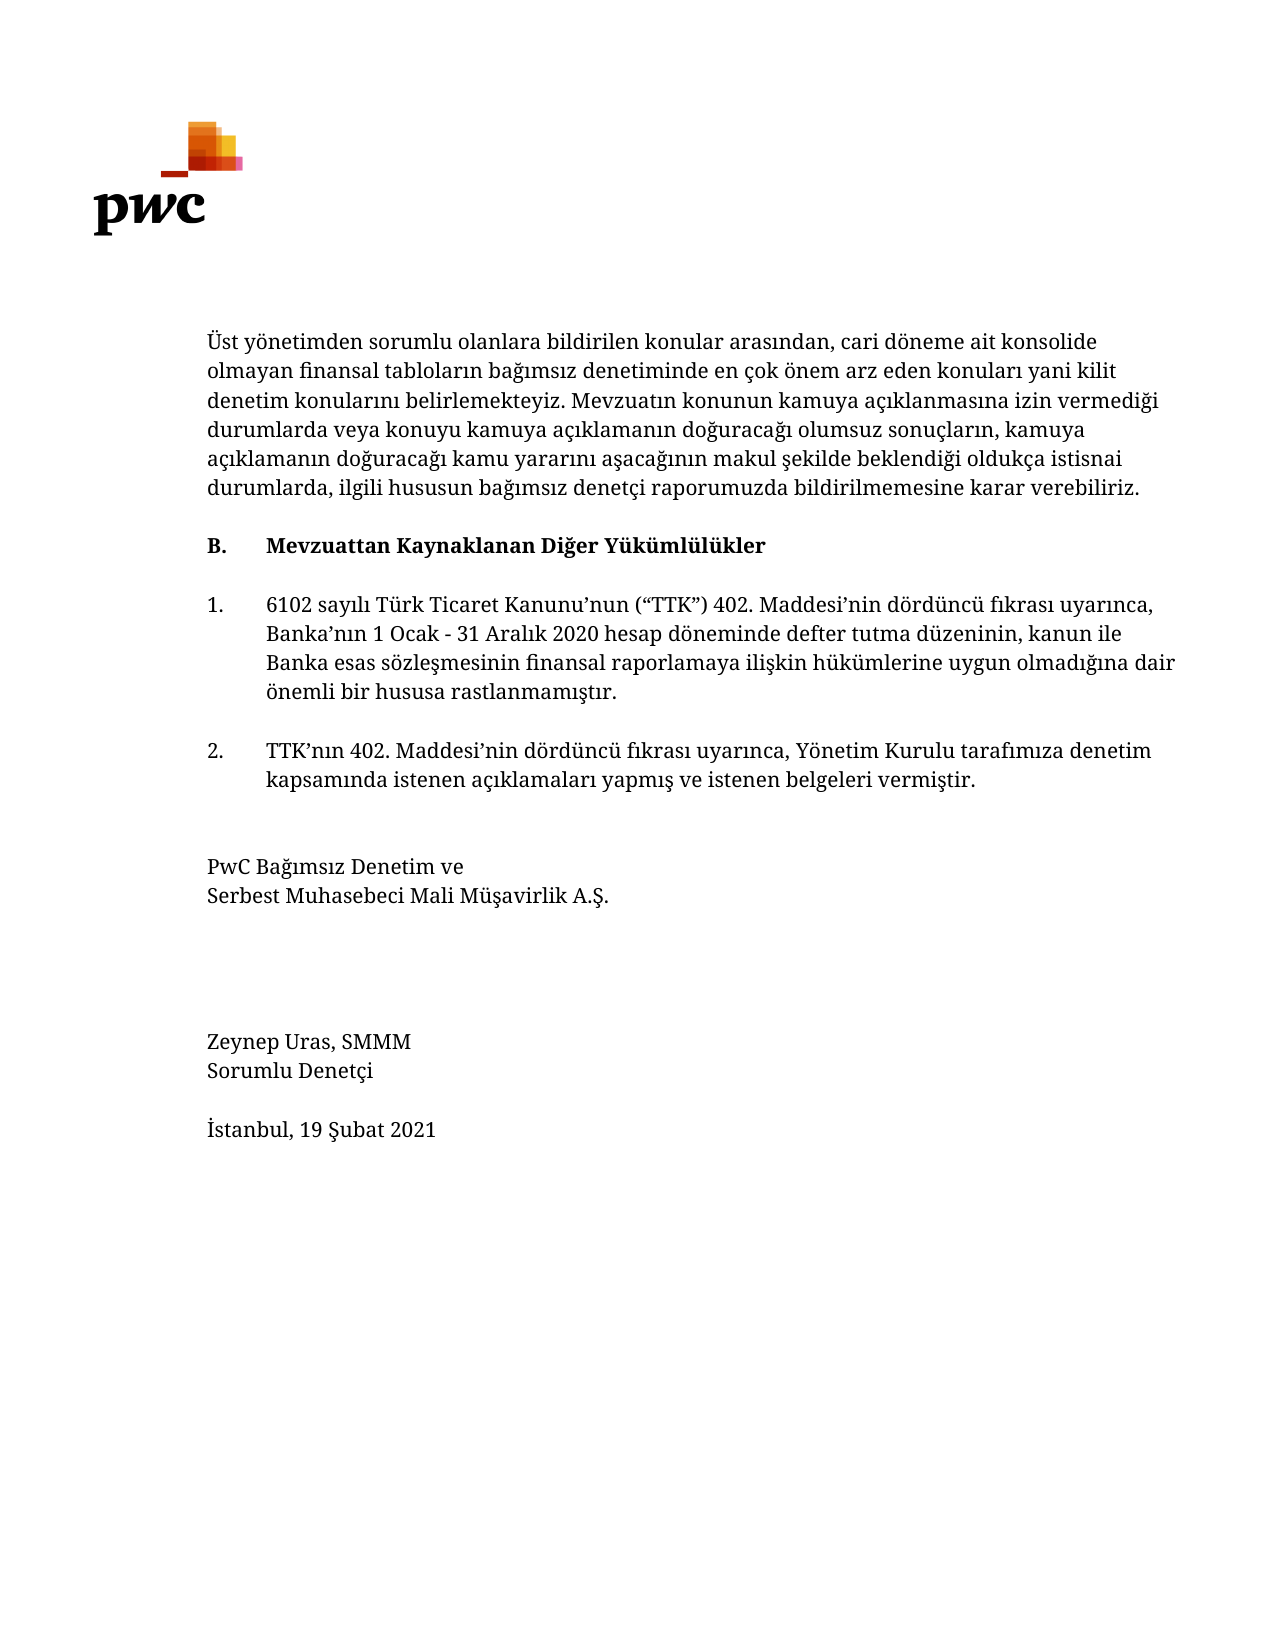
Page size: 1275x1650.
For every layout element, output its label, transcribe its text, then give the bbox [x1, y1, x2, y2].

text İstanbul, 19 Şubat 2021 [207, 1114, 1186, 1143]
text Serbest Muhasebeci Mali Müşavirlik A.Ş. [207, 881, 1186, 910]
text PwC Bağımsız Denetim ve [207, 852, 1186, 881]
picture [52, 81, 284, 277]
text Zeynep Uras, SMMM [207, 1027, 1186, 1056]
text Üst yönetimden sorumlu olanlara bildirilen konular arasından, cari döneme ait konsolide olmayan finansal tabloların bağımsız denetiminde en çok önem arz eden konuları yani kilit denetim konularını belirlemekteyiz. Mevzuatın konunun kamuya açıklanmasına izin vermediği durumlarda veya konuyu kamuya açıklamanın doğuracağı olumsuz sonuçların, kamuya açıklamanın doğuracağı kamu yararını aşacağının makul şekilde beklendiği oldukça istisnai durumlarda, ilgili hususun bağımsız denetçi raporumuzda bildirilmemesine karar verebiliriz. [207, 327, 1186, 502]
list TTK’nın 402. Maddesi’nin dördüncü fıkrası uyarınca, Yönetim Kurulu tarafımıza denetim kapsamında istenen açıklamaları yapmış ve istenen belgeleri vermiştir. [207, 735, 1186, 793]
text Sorumlu Denetçi [207, 1056, 1186, 1085]
text B. Mevzuattan Kaynaklanan Diğer Yükümlülükler [207, 531, 1186, 560]
list 6102 sayılı Türk Ticaret Kanunu’nun (“TTK”) 402. Maddesi’nin dördüncü fıkrası uyarınca, Banka’nın 1 Ocak - 31 Aralık 2020 hesap döneminde defter tutma düzeninin, kanun ile Banka esas sözleşmesinin finansal raporlamaya ilişkin hükümlerine uygun olmadığına dair önemli bir hususa rastlanmamıştır. [207, 589, 1186, 706]
